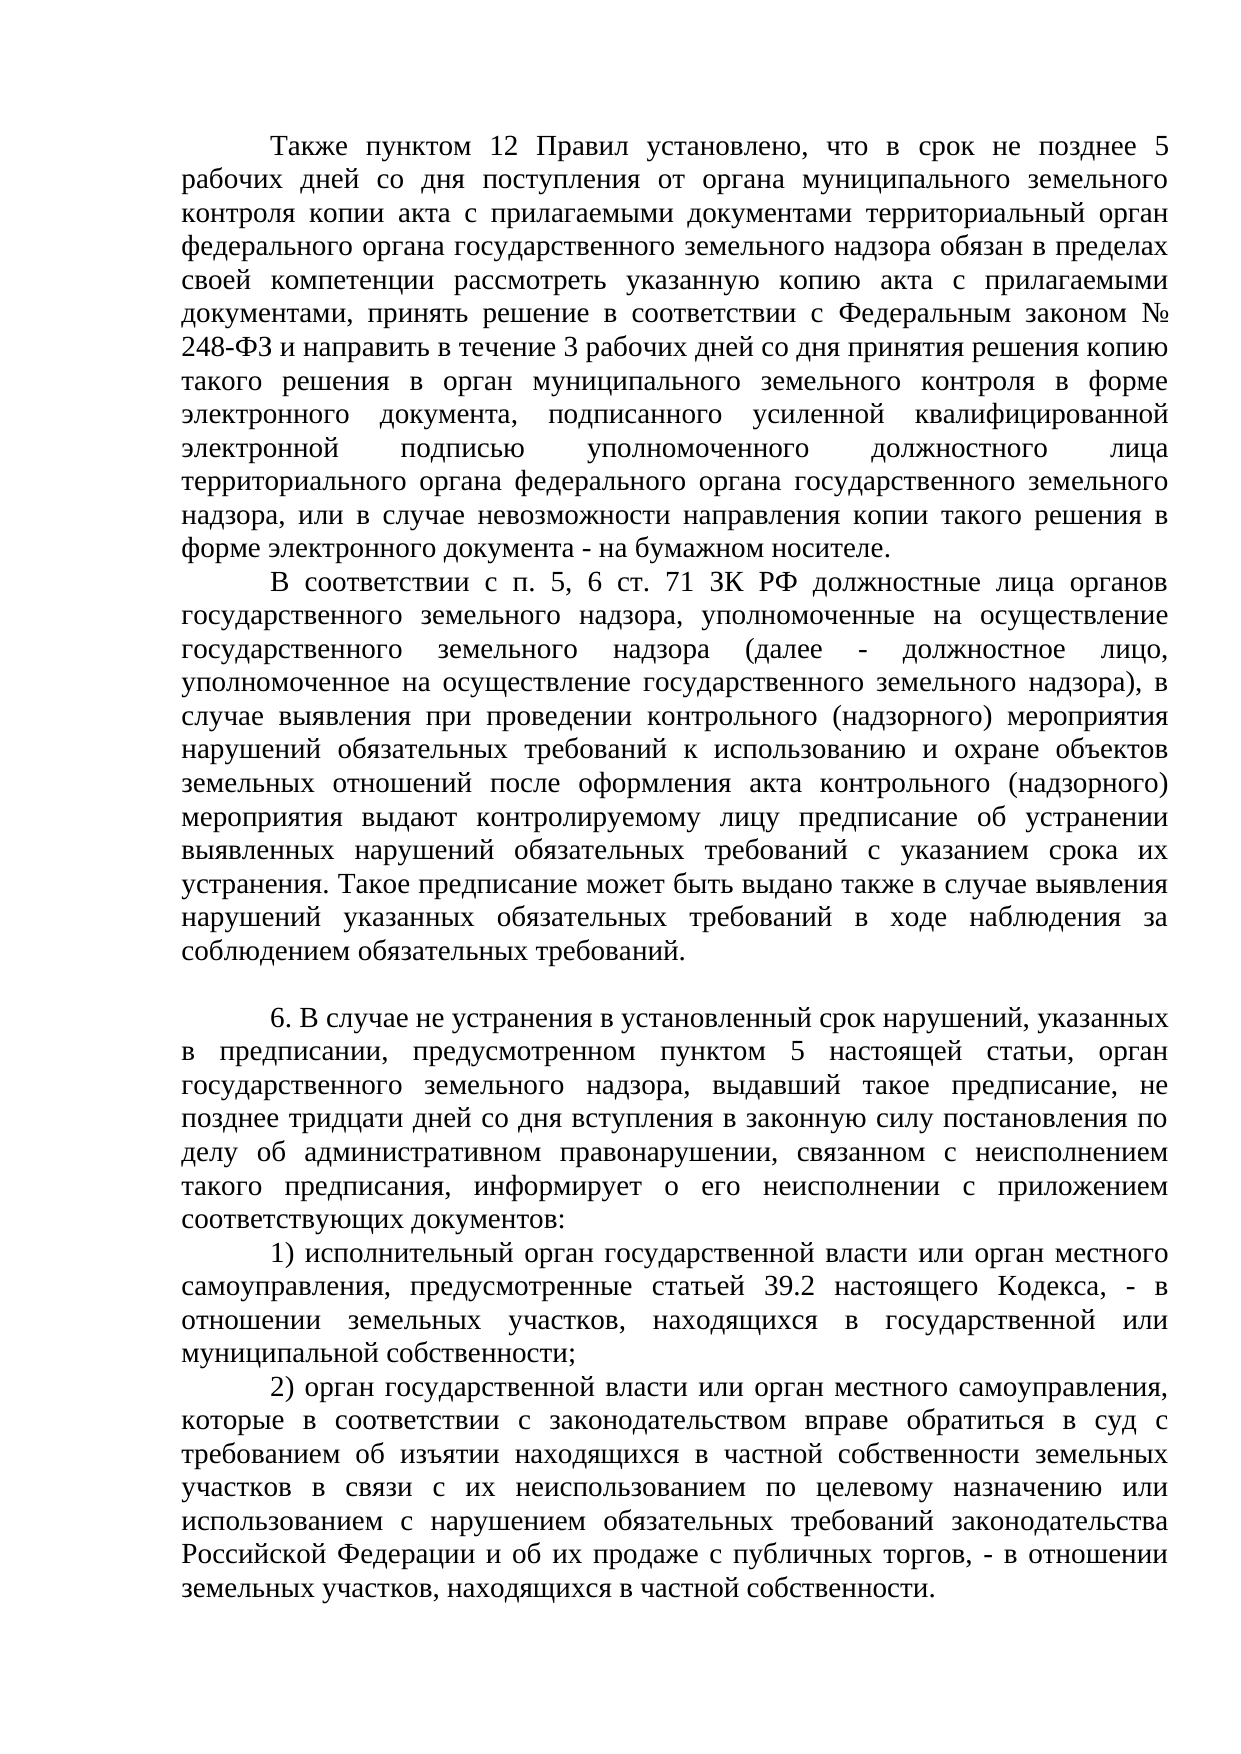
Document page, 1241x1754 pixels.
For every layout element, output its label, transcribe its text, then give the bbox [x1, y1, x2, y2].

text 2) орган государственной власти или орган местного самоуправления, которые в соответствии с законодательством вправе обратиться в суд с требованием об изъятии находящихся в частной собственности земельных участков в связи с их неиспользованием по целевому назначению или использованием с нарушением обязательных требований законодательства Российской Федерации и об их продаже с публичных торгов, - в отношении земельных участков, находящихся в частной собственности. [181, 1369, 1169, 1604]
text 6. В случае не устранения в установленный срок нарушений, указанных в предписании, предусмотренном пунктом 5 настоящей статьи, орган государственного земельного надзора, выдавший такое предписание, не позднее тридцати дней со дня вступления в законную силу постановления по делу об административном правонарушении, связанном с неисполнением такого предписания, информирует о его неисполнении с приложением соответствующих документов: [181, 1000, 1169, 1235]
text В соответствии с п. 5, 6 ст. 71 ЗК РФ должностные лица органов государственного земельного надзора, уполномоченные на осуществление государственного земельного надзора (далее - должностное лицо, уполномоченное на осуществление государственного земельного надзора), в случае выявления при проведении контрольного (надзорного) мероприятия нарушений обязательных требований к использованию и охране объектов земельных отношений после оформления акта контрольного (надзорного) мероприятия выдают контролируемому лицу предписание об устранении выявленных нарушений обязательных требований с указанием срока их устранения. Такое предписание может быть выдано также в случае выявления нарушений указанных обязательных требований в ходе наблюдения за соблюдением обязательных требований. [181, 564, 1169, 966]
text 1) исполнительный орган государственной власти или орган местного самоуправления, предусмотренные статьей 39.2 настоящего Кодекса, - в отношении земельных участков, находящихся в государственной или муниципальной собственности; [181, 1235, 1169, 1369]
text Также пунктом 12 Правил установлено, что в срок не позднее 5 рабочих дней со дня поступления от органа муниципального земельного контроля копии акта с прилагаемыми документами территориальный орган федерального органа государственного земельного надзора обязан в пределах своей компетенции рассмотреть указанную копию акта с прилагаемыми документами, принять решение в соответствии с Федеральным законом № 248-ФЗ и направить в течение 3 рабочих дней со дня принятия решения копию такого решения в орган муниципального земельного контроля в форме электронного документа, подписанного усиленной квалифицированной электронной подписью уполномоченного должностного лица территориального органа федерального органа государственного земельного надзора, или в случае невозможности направления копии такого решения в форме электронного документа - на бумажном носителе. [181, 128, 1169, 564]
